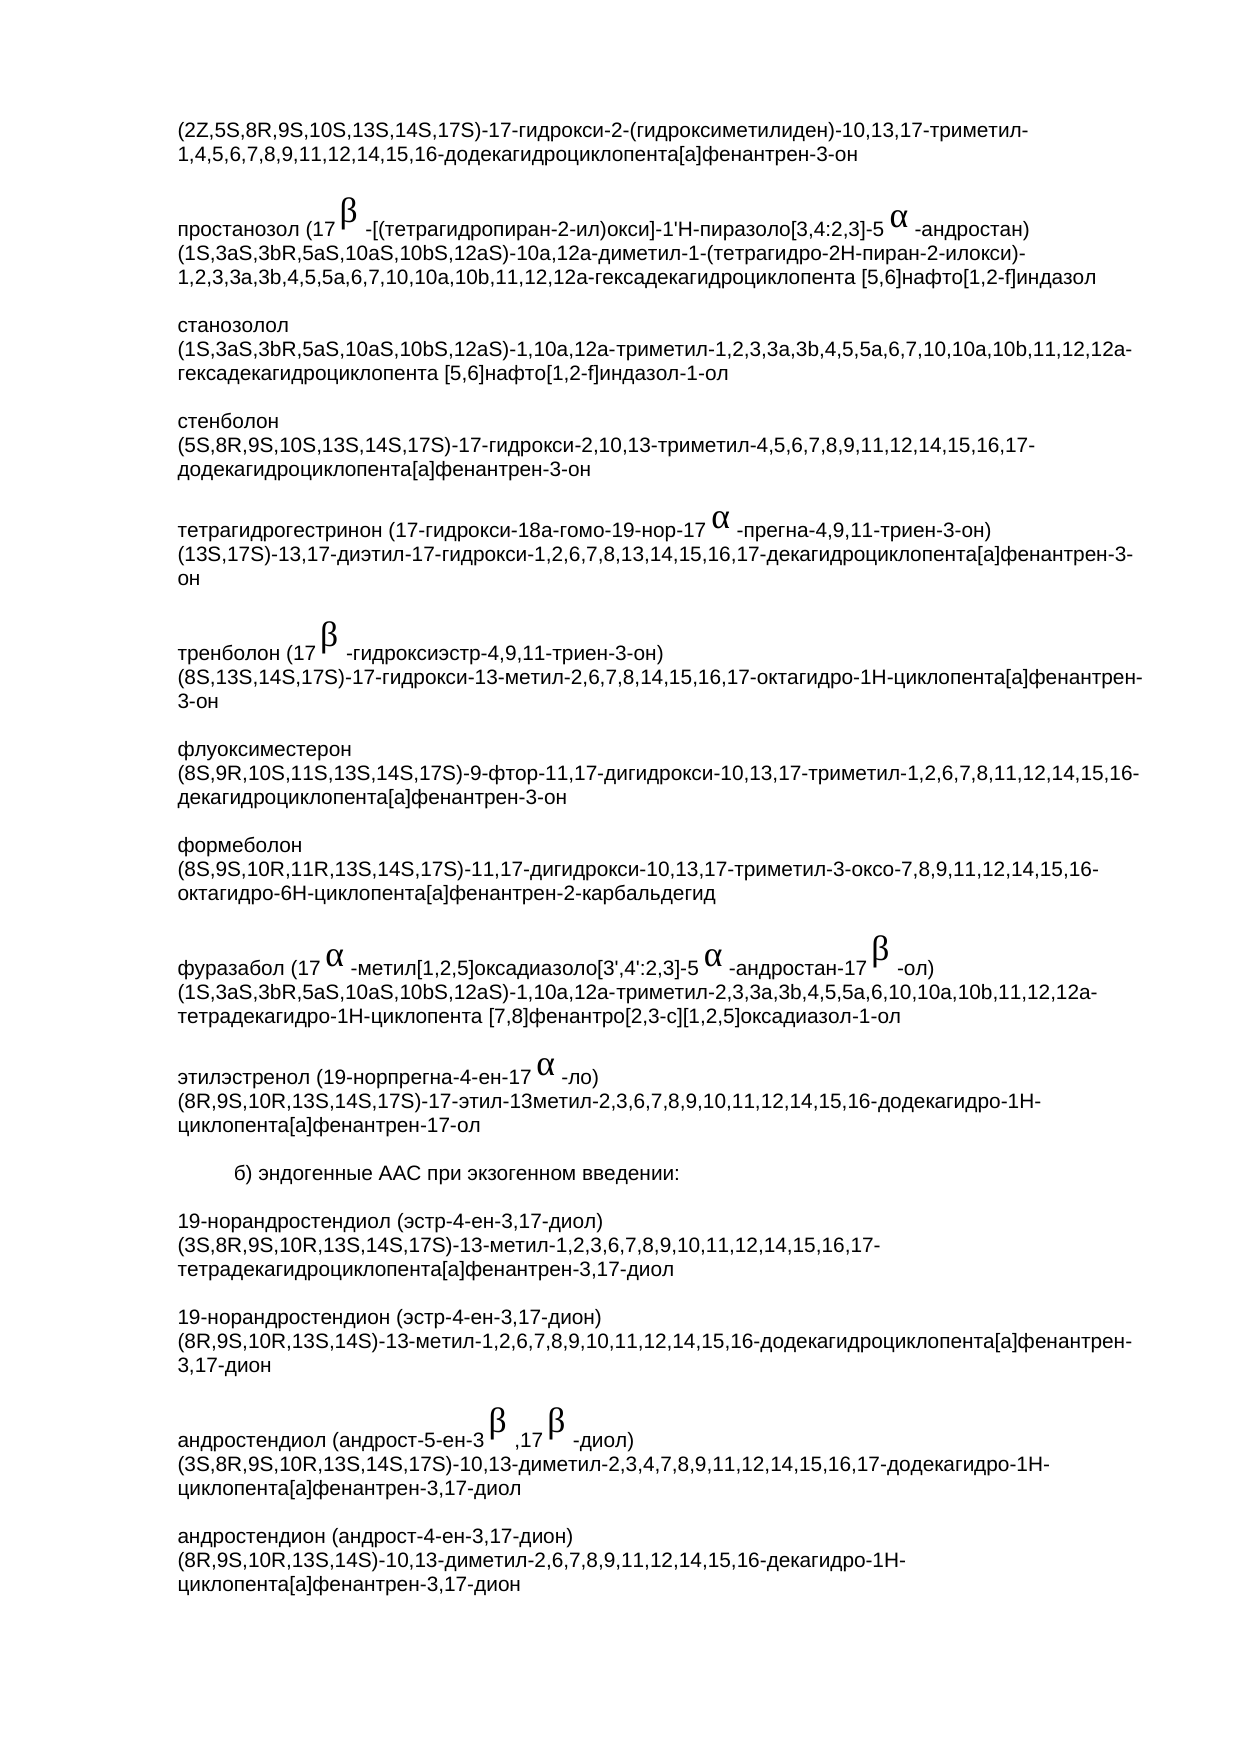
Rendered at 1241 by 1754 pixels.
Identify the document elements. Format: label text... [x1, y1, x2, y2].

text (3S,8R,9S,10R,13S,14S,17S)-13-метил-1,2,3,6,7,8,9,10,11,12,14,15,16,17-тетрадекагидроциклопента[a]фенантрен-3,17-диол [177, 1233, 1152, 1281]
text андростендиол (андрост-5-ен-3,17-диол) [177, 1400, 1152, 1452]
text (3S,8R,9S,10R,13S,14S,17S)-10,13-диметил-2,3,4,7,8,9,11,12,14,15,16,17-додекагидро-1H-циклопента[a]фенантрен-3,17-диол [177, 1452, 1152, 1499]
text (1S,3aS,3bR,5aS,10aS,10bS,12aS)-1,10a,12a-триметил-2,3,3a,3b,4,5,5a,6,10,10a,10b,11,12,12a-тетрадекагидро-1H-циклопента [7,8]фенантро[2,3-c][1,2,5]оксадиазол-1-ол [177, 980, 1152, 1028]
text (13S,17S)-13,17-диэтил-17-гидрокси-1,2,6,7,8,13,14,15,16,17-декагидроциклопента[a]фенантрен-3-он [177, 542, 1152, 590]
text (1S,3aS,3bR,5aS,10aS,10bS,12aS)-10a,12a-диметил-1-(тетрагидро-2H-пиран-2-илокси)-1,2,3,3a,3b,4,5,5a,6,7,10,10a,10b,11,12,12a-гексадекагидроциклопента [5,6]нафто[1,2-f]индазол [177, 241, 1152, 289]
text (5S,8R,9S,10S,13S,14S,17S)-17-гидрокси-2,10,13-триметил-4,5,6,7,8,9,11,12,14,15,16,17-додекагидроциклопента[a]фенантрен-3-он [177, 433, 1152, 481]
text 19-норандростендион (эстр-4-ен-3,17-дион) [177, 1304, 1152, 1328]
text андростендион (андрост-4-ен-3,17-дион) [177, 1523, 1152, 1547]
text флуоксиместерон [177, 737, 1152, 761]
text этилэстренол (19-норпрегна-4-ен-17-ло) [177, 1052, 1152, 1089]
text простанозол (17-[(тетрагидропиран-2-ил)окси]-1'H-пиразоло[3,4:2,3]-5-андростан) [177, 190, 1152, 241]
text (8R,9S,10R,13S,14S)-13-метил-1,2,6,7,8,9,10,11,12,14,15,16-додекагидроциклопента[a]фенантрен-3,17-дион [177, 1328, 1152, 1376]
text (8S,13S,14S,17S)-17-гидрокси-13-метил-2,6,7,8,14,15,16,17-октагидро-1H-циклопента[a]фенантрен-3-он [177, 665, 1152, 713]
text (8S,9R,10S,11S,13S,14S,17S)-9-фтор-11,17-дигидрокси-10,13,17-триметил-1,2,6,7,8,11,12,14,15,16-декагидроциклопента[a]фенантрен-3-он [177, 761, 1152, 809]
text (8R,9S,10R,13S,14S)-10,13-диметил-2,6,7,8,9,11,12,14,15,16-декагидро-1H-циклопента[a]фенантрен-3,17-дион [177, 1547, 1152, 1595]
text б) эндогенные ААС при экзогенном введении: [177, 1161, 1152, 1185]
text (8S,9S,10R,11R,13S,14S,17S)-11,17-дигидрокси-10,13,17-триметил-3-оксо-7,8,9,11,12,14,15,16-октагидро-6H-циклопента[a]фенантрен-2-карбальдегид [177, 857, 1152, 905]
text станозолол [177, 313, 1152, 337]
text (2Z,5S,8R,9S,10S,13S,14S,17S)-17-гидрокси-2-(гидроксиметилиден)-10,13,17-триметил-1,4,5,6,7,8,9,11,12,14,15,16-додекагидроциклопента[a]фенантрен-3-он [177, 118, 1152, 166]
text 19-норандростендиол (эстр-4-ен-3,17-диол) [177, 1209, 1152, 1233]
text (1S,3aS,3bR,5aS,10aS,10bS,12aS)-1,10a,12a-триметил-1,2,3,3a,3b,4,5,5a,6,7,10,10a,10b,11,12,12a-гексадекагидроциклопента [5,6]нафто[1,2-f]индазол-1-ол [177, 337, 1152, 385]
text тетрагидрогестринон (17-гидрокси-18a-гомо-19-нор-17-прегна-4,9,11-триен-3-он) [177, 505, 1152, 542]
text формеболон [177, 833, 1152, 857]
text тренболон (17-гидроксиэстр-4,9,11-триен-3-он) [177, 614, 1152, 665]
text стенболон [177, 409, 1152, 433]
text (8R,9S,10R,13S,14S,17S)-17-этил-13метил-2,3,6,7,8,9,10,11,12,14,15,16-додекагидро-1H-циклопента[a]фенантрен-17-ол [177, 1089, 1152, 1137]
text фуразабол (17-метил[1,2,5]оксадиазоло[3',4':2,3]-5-андростан-17-ол) [177, 929, 1152, 980]
